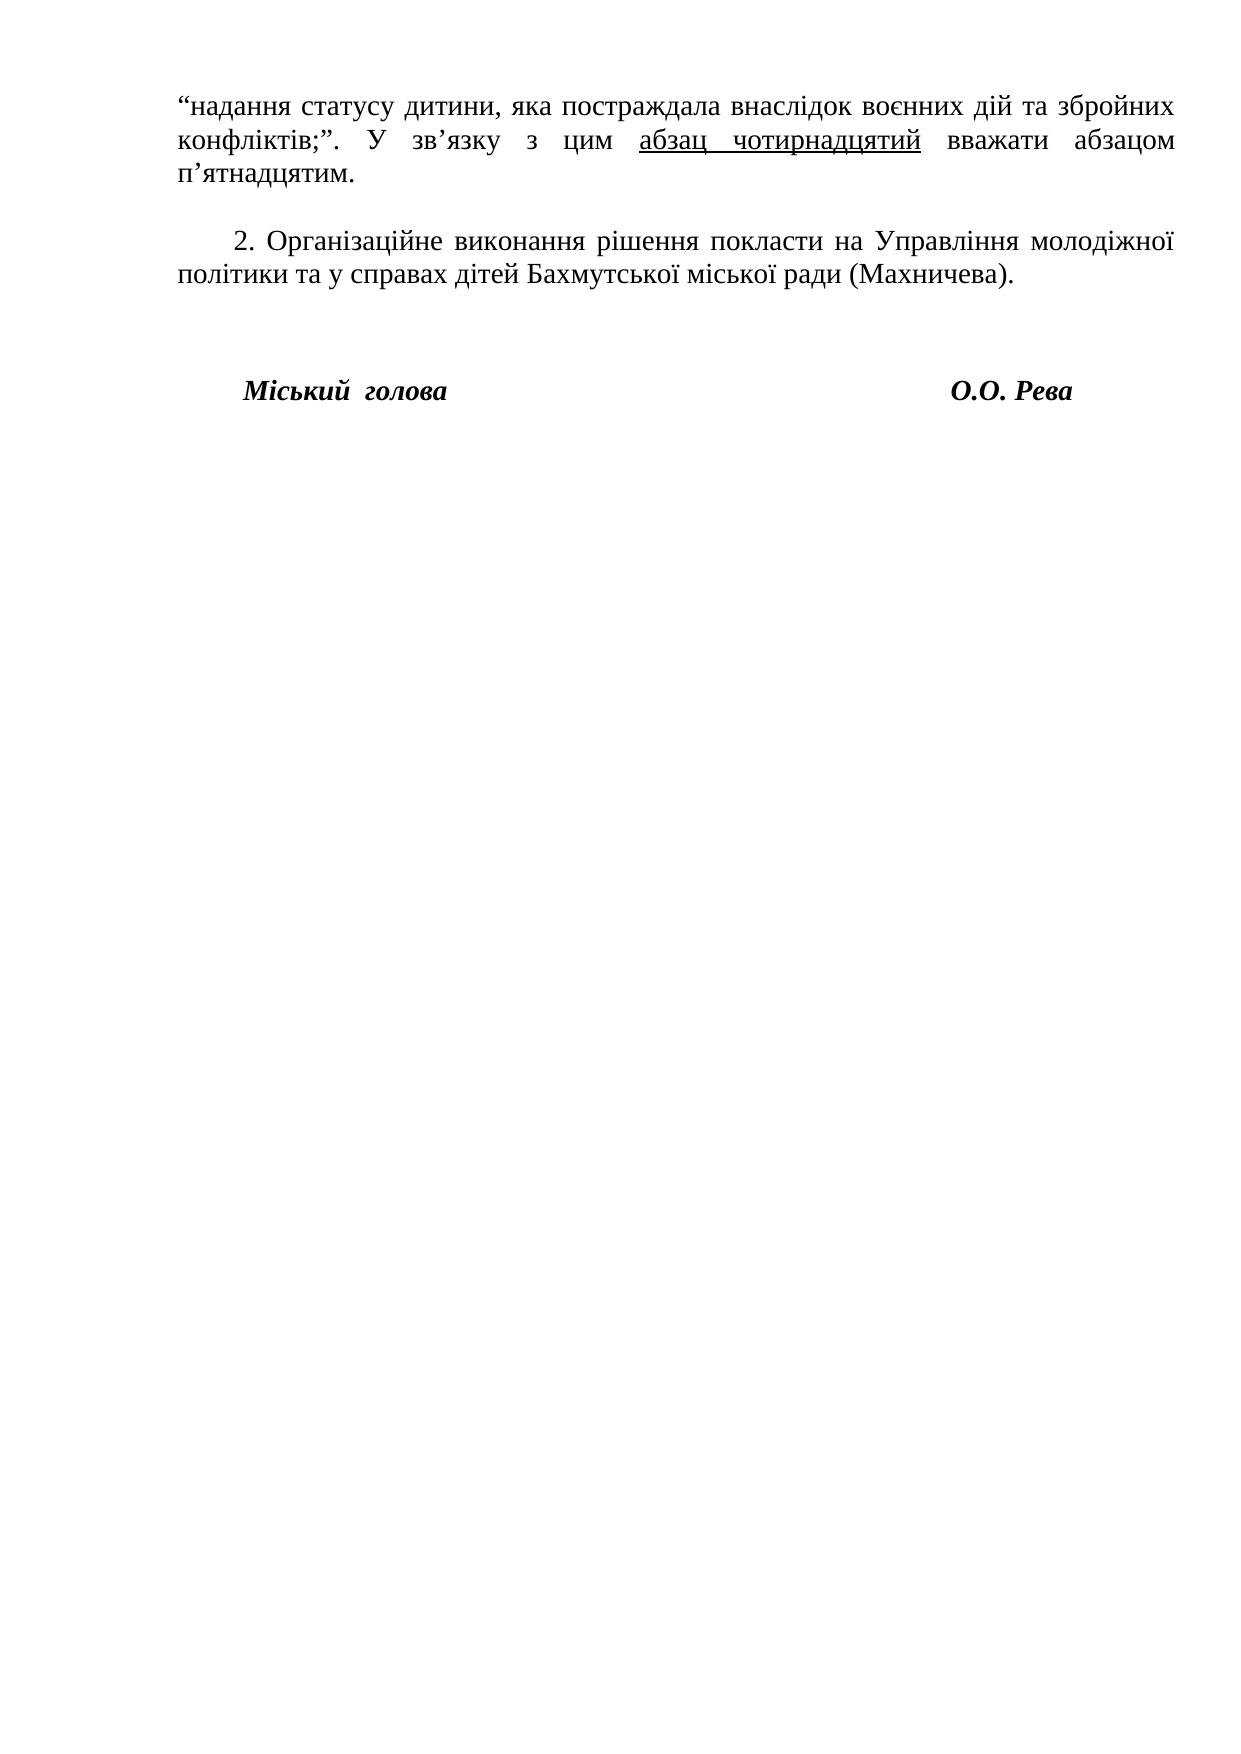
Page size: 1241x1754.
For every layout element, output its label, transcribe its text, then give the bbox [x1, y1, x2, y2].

text 2. Організаційне виконання рішення покласти на Управління молодіжної політики та у справах дітей Бахмутської міської ради (Махничева). [177, 223, 1176, 290]
text “надання статусу дитини, яка постраждала внаслідок воєнних дій та збройних конфліктів;”. У зв’язку з цим абзац чотирнадцятий вважати абзацом п’ятнадцятим. [177, 88, 1176, 189]
subtitle Міський голова О.О. Рева [177, 373, 1176, 407]
